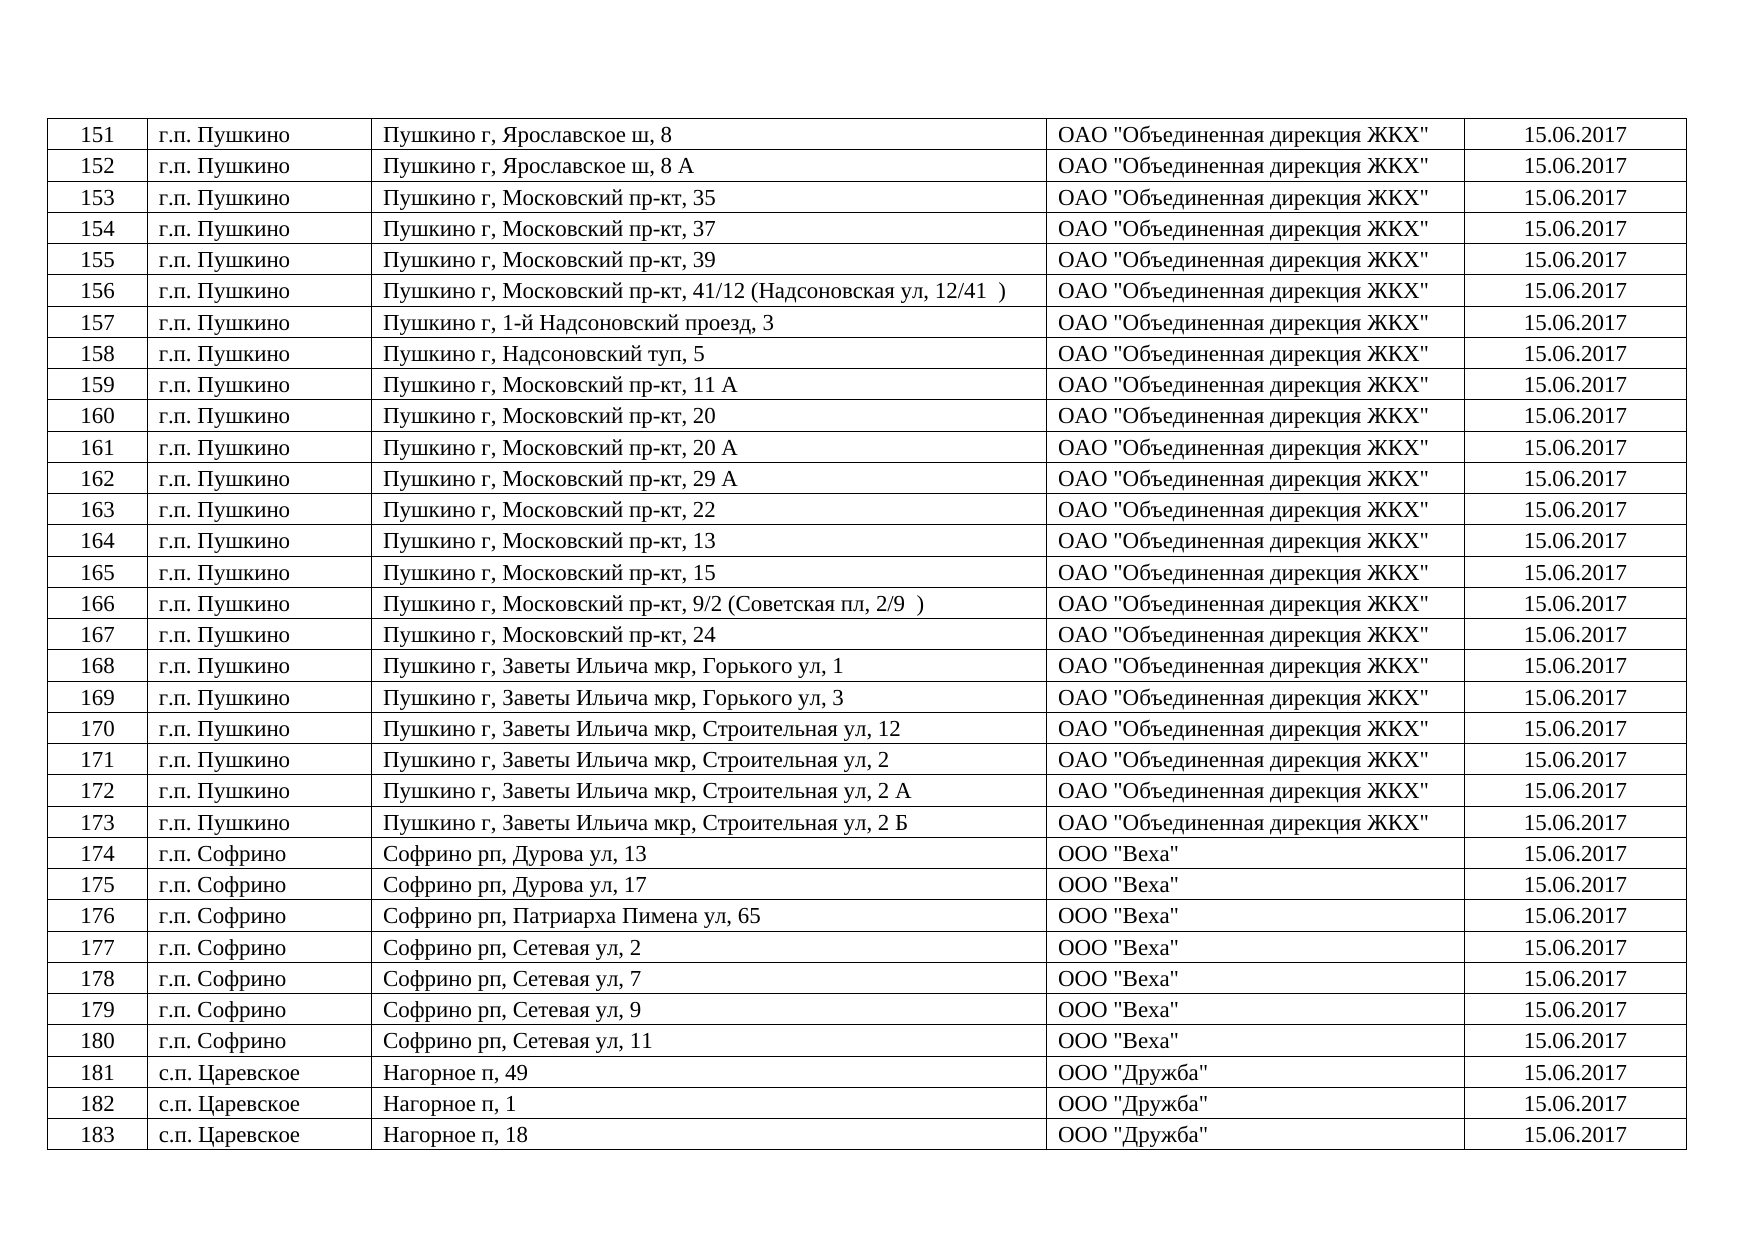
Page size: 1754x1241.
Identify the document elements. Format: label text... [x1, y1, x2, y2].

table_cell 159 [48, 369, 147, 399]
table_cell г.п. Пушкино [148, 400, 371, 431]
table_cell 15.06.2017 [1465, 807, 1686, 837]
table_cell Пушкино г, 1-й Надсоновский проезд, 3 [372, 307, 1046, 337]
table_cell Пушкино г, Московский пр-кт, 22 [372, 494, 1046, 524]
table_cell 15.06.2017 [1465, 119, 1686, 149]
table_cell 15.06.2017 [1465, 494, 1686, 524]
table_cell ОАО "Объединенная дирекция ЖКХ" [1047, 432, 1464, 462]
table_cell ОАО "Объединенная дирекция ЖКХ" [1047, 275, 1464, 306]
table_cell ОАО "Объединенная дирекция ЖКХ" [1047, 744, 1464, 774]
table_cell г.п. Пушкино [148, 275, 371, 306]
table_cell 15.06.2017 [1465, 650, 1686, 681]
table_cell 15.06.2017 [1465, 994, 1686, 1024]
table_cell Пушкино г, Заветы Ильича мкр, Строительная ул, 2 [372, 744, 1046, 774]
table_cell 15.06.2017 [1465, 525, 1686, 556]
table_cell 170 [48, 713, 147, 743]
table_cell г.п. Софрино [148, 932, 371, 962]
table_cell 15.06.2017 [1465, 1057, 1686, 1087]
table_cell 176 [48, 900, 147, 931]
table_cell ОАО "Объединенная дирекция ЖКХ" [1047, 338, 1464, 368]
table_cell 156 [48, 275, 147, 306]
table_cell 163 [48, 494, 147, 524]
table_cell Пушкино г, Ярославское ш, 8 [372, 119, 1046, 149]
table_cell 15.06.2017 [1465, 244, 1686, 274]
table_cell 15.06.2017 [1465, 588, 1686, 618]
table_cell 152 [48, 150, 147, 181]
table_cell с.п. Царевское [148, 1119, 371, 1149]
table_cell Пушкино г, Московский пр-кт, 39 [372, 244, 1046, 274]
table_cell 162 [48, 463, 147, 493]
table_cell г.п. Пушкино [148, 463, 371, 493]
table_cell 15.06.2017 [1465, 432, 1686, 462]
table_cell г.п. Пушкино [148, 494, 371, 524]
table_cell Софрино рп, Патриарха Пимена ул, 65 [372, 900, 1046, 931]
table_cell Нагорное п, 49 [372, 1057, 1046, 1087]
table_cell Пушкино г, Московский пр-кт, 9/2 (Советская пл, 2/9 ) [372, 588, 1046, 618]
table_cell г.п. Пушкино [148, 650, 371, 681]
table_cell ОАО "Объединенная дирекция ЖКХ" [1047, 463, 1464, 493]
table_cell г.п. Пушкино [148, 244, 371, 274]
table_cell г.п. Пушкино [148, 213, 371, 243]
table_cell Пушкино г, Заветы Ильича мкр, Горького ул, 1 [372, 650, 1046, 681]
table_cell ОАО "Объединенная дирекция ЖКХ" [1047, 807, 1464, 837]
table_cell 169 [48, 682, 147, 712]
table_cell ОАО "Объединенная дирекция ЖКХ" [1047, 307, 1464, 337]
table_cell Пушкино г, Заветы Ильича мкр, Горького ул, 3 [372, 682, 1046, 712]
table_cell Пушкино г, Московский пр-кт, 37 [372, 213, 1046, 243]
table_cell 168 [48, 650, 147, 681]
table_cell 15.06.2017 [1465, 775, 1686, 806]
table_cell 15.06.2017 [1465, 150, 1686, 181]
table_cell г.п. Пушкино [148, 525, 371, 556]
table_cell ООО "Веха" [1047, 869, 1464, 899]
table_cell ООО "Веха" [1047, 900, 1464, 931]
table_cell 15.06.2017 [1465, 838, 1686, 868]
table_cell Пушкино г, Московский пр-кт, 11 А [372, 369, 1046, 399]
table_cell 15.06.2017 [1465, 307, 1686, 337]
table_cell г.п. Софрино [148, 963, 371, 993]
table_cell ОАО "Объединенная дирекция ЖКХ" [1047, 244, 1464, 274]
table_cell ОАО "Объединенная дирекция ЖКХ" [1047, 213, 1464, 243]
table_cell ООО "Веха" [1047, 1025, 1464, 1056]
table_cell ОАО "Объединенная дирекция ЖКХ" [1047, 713, 1464, 743]
table_cell ООО "Дружба" [1047, 1119, 1464, 1149]
table_cell 15.06.2017 [1465, 619, 1686, 649]
table_cell 15.06.2017 [1465, 744, 1686, 774]
table_cell г.п. Пушкино [148, 338, 371, 368]
table_cell 172 [48, 775, 147, 806]
table_cell 179 [48, 994, 147, 1024]
table_cell Пушкино г, Московский пр-кт, 35 [372, 182, 1046, 212]
table_cell 15.06.2017 [1465, 869, 1686, 899]
table_cell Софрино рп, Сетевая ул, 7 [372, 963, 1046, 993]
table_cell г.п. Пушкино [148, 557, 371, 587]
table_cell г.п. Пушкино [148, 150, 371, 181]
table_cell с.п. Царевское [148, 1088, 371, 1118]
table_cell г.п. Пушкино [148, 619, 371, 649]
table_cell ОАО "Объединенная дирекция ЖКХ" [1047, 369, 1464, 399]
table_cell 174 [48, 838, 147, 868]
table_cell г.п. Пушкино [148, 182, 371, 212]
table_cell 181 [48, 1057, 147, 1087]
table_cell Софрино рп, Сетевая ул, 2 [372, 932, 1046, 962]
table_cell Пушкино г, Московский пр-кт, 29 А [372, 463, 1046, 493]
table_cell Пушкино г, Московский пр-кт, 20 [372, 400, 1046, 431]
table_cell Нагорное п, 1 [372, 1088, 1046, 1118]
table_cell 15.06.2017 [1465, 932, 1686, 962]
table_cell 15.06.2017 [1465, 557, 1686, 587]
table_cell г.п. Пушкино [148, 744, 371, 774]
table_cell ООО "Веха" [1047, 838, 1464, 868]
table_cell ООО "Веха" [1047, 994, 1464, 1024]
table_cell ООО "Веха" [1047, 932, 1464, 962]
table_cell 153 [48, 182, 147, 212]
table_cell 165 [48, 557, 147, 587]
table_cell Пушкино г, Московский пр-кт, 20 А [372, 432, 1046, 462]
table_cell 15.06.2017 [1465, 963, 1686, 993]
table_cell Пушкино г, Заветы Ильича мкр, Строительная ул, 2 А [372, 775, 1046, 806]
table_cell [1047, 119, 1464, 149]
table_cell г.п. Софрино [148, 1025, 371, 1056]
table_cell 171 [48, 744, 147, 774]
table_cell Нагорное п, 18 [372, 1119, 1046, 1149]
table_cell Пушкино г, Московский пр-кт, 41/12 (Надсоновская ул, 12/41 ) [372, 275, 1046, 306]
table_cell Пушкино г, Заветы Ильича мкр, Строительная ул, 12 [372, 713, 1046, 743]
table_cell Пушкино г, Заветы Ильича мкр, Строительная ул, 2 Б [372, 807, 1046, 837]
table_cell 15.06.2017 [1465, 682, 1686, 712]
table_cell Софрино рп, Дурова ул, 13 [372, 838, 1046, 868]
table_cell 157 [48, 307, 147, 337]
table_cell 15.06.2017 [1465, 213, 1686, 243]
table_cell 151 [48, 119, 147, 149]
table_cell г.п. Пушкино [148, 807, 371, 837]
table_cell Пушкино г, Московский пр-кт, 15 [372, 557, 1046, 587]
table_cell 166 [48, 588, 147, 618]
table_cell 160 [48, 400, 147, 431]
table_cell ООО "Веха" [1047, 963, 1464, 993]
table_cell ОАО "Объединенная дирекция ЖКХ" [1047, 650, 1464, 681]
table_cell Софрино рп, Дурова ул, 17 [372, 869, 1046, 899]
table_cell ОАО "Объединенная дирекция ЖКХ" [1047, 682, 1464, 712]
table_cell г.п. Пушкино [148, 432, 371, 462]
table_cell г.п. Пушкино [148, 369, 371, 399]
table_cell г.п. Пушкино [148, 307, 371, 337]
table_cell 178 [48, 963, 147, 993]
table_cell 15.06.2017 [1465, 338, 1686, 368]
table_cell Пушкино г, Московский пр-кт, 24 [372, 619, 1046, 649]
table_cell 177 [48, 932, 147, 962]
table_cell ОАО "Объединенная дирекция ЖКХ" [1047, 182, 1464, 212]
table_cell 155 [48, 244, 147, 274]
table_cell ООО "Дружба" [1047, 1088, 1464, 1118]
table_cell г.п. Пушкино [148, 775, 371, 806]
table_cell 15.06.2017 [1465, 1025, 1686, 1056]
table_cell г.п. Софрино [148, 994, 371, 1024]
table_cell 15.06.2017 [1465, 713, 1686, 743]
table_cell 15.06.2017 [1465, 400, 1686, 431]
table_cell 15.06.2017 [1465, 1119, 1686, 1149]
table_cell 180 [48, 1025, 147, 1056]
table_cell с.п. Царевское [148, 1057, 371, 1087]
table_cell ОАО "Объединенная дирекция ЖКХ" [1047, 400, 1464, 431]
table_cell ОАО "Объединенная дирекция ЖКХ" [1047, 494, 1464, 524]
table_cell ОАО "Объединенная дирекция ЖКХ" [1047, 775, 1464, 806]
table_cell 15.06.2017 [1465, 463, 1686, 493]
table_cell г.п. Софрино [148, 869, 371, 899]
table_cell 161 [48, 432, 147, 462]
table_cell г.п. Софрино [148, 838, 371, 868]
table_cell Пушкино г, Надсоновский туп, 5 [372, 338, 1046, 368]
table_cell 15.06.2017 [1465, 900, 1686, 931]
table_cell 15.06.2017 [1465, 369, 1686, 399]
table_cell 164 [48, 525, 147, 556]
table_cell 175 [48, 869, 147, 899]
table_cell 154 [48, 213, 147, 243]
table_cell ОАО "Объединенная дирекция ЖКХ" [1047, 557, 1464, 587]
table_cell 182 [48, 1088, 147, 1118]
table_cell 15.06.2017 [1465, 182, 1686, 212]
table_cell Пушкино г, Московский пр-кт, 13 [372, 525, 1046, 556]
table_cell Софрино рп, Сетевая ул, 9 [372, 994, 1046, 1024]
table_cell 183 [48, 1119, 147, 1149]
table_cell г.п. Пушкино [148, 682, 371, 712]
table_cell г.п. Пушкино [148, 119, 371, 149]
table_cell ОАО "Объединенная дирекция ЖКХ" [1047, 588, 1464, 618]
table_cell 15.06.2017 [1465, 1088, 1686, 1118]
table_cell ОАО "Объединенная дирекция ЖКХ" [1047, 150, 1464, 181]
table_cell 15.06.2017 [1465, 275, 1686, 306]
table_cell Софрино рп, Сетевая ул, 11 [372, 1025, 1046, 1056]
table_cell 158 [48, 338, 147, 368]
table_cell 173 [48, 807, 147, 837]
table_cell ОАО "Объединенная дирекция ЖКХ" [1047, 619, 1464, 649]
table_cell Пушкино г, Ярославское ш, 8 А [372, 150, 1046, 181]
table_cell г.п. Пушкино [148, 588, 371, 618]
table_cell 167 [48, 619, 147, 649]
table_cell г.п. Софрино [148, 900, 371, 931]
table_cell ООО "Дружба" [1047, 1057, 1464, 1087]
table_cell г.п. Пушкино [148, 713, 371, 743]
table_cell ОАО "Объединенная дирекция ЖКХ" [1047, 525, 1464, 556]
